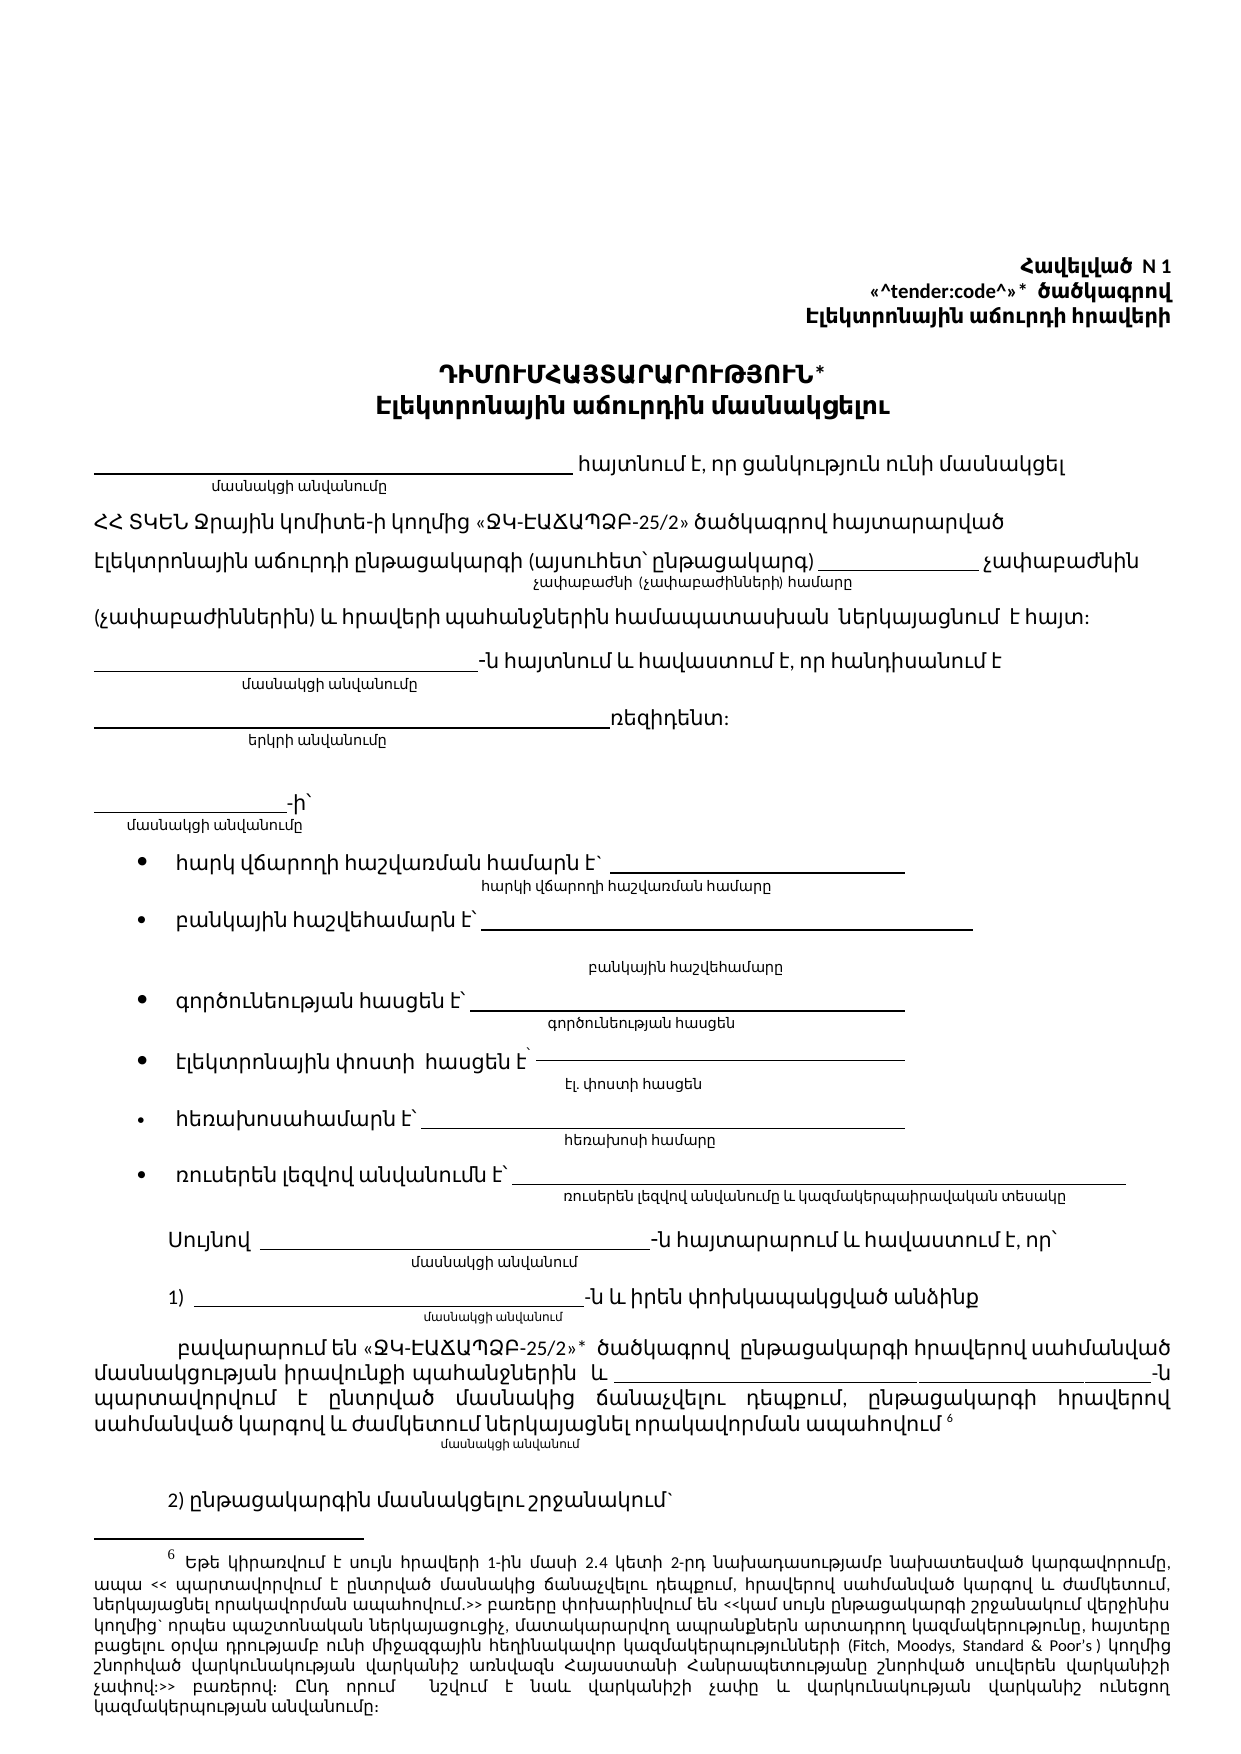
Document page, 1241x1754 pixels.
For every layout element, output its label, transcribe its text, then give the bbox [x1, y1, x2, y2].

text հայտնում է, որ ցանկություն ունի մասնակցել [94, 451, 1171, 477]
text մասնակցի անվանումը [94, 675, 1171, 706]
text մասնակցի անվանում [94, 1309, 1171, 1335]
text -ի՝ [94, 790, 1171, 816]
subtitle Էլեկտրոնային աճուրդին մասնակցելու [94, 390, 1171, 421]
text (չափաբաժիններին) և հրավերի պահանջներին համապատասխան ներկայացնում է հայտ: [94, 604, 1171, 629]
text հեռախոսի համարը [462, 1131, 1171, 1162]
text էլեկտրոնային աճուրդի ընթացակարգի (այսուհետ՝ ընթացակարգ) չափաբաժնին [94, 548, 1171, 573]
text ռեզիդենտ: [94, 706, 1171, 731]
list ռուսերեն լեզվով անվանումն է՝ [138, 1162, 1171, 1187]
list հեռախոսահամարն է՝ [138, 1106, 1171, 1131]
text մասնակցի անվանում [94, 1436, 1171, 1462]
text գործունեության հասցեն [94, 1014, 1171, 1045]
text երկրի անվանումը [94, 731, 1171, 762]
text -ն հայտնում և հավաստում է, որ հանդիսանում է [94, 644, 1171, 675]
text Սույնով -ն հայտարարում և հավաստում է, որ՝ [94, 1223, 1171, 1253]
list էլեկտրոնային փոստի հասցեն է՝ [138, 1045, 1171, 1075]
text էլ. փոստի հասցեն [94, 1075, 1171, 1106]
text մասնակցի անվանումը [94, 477, 1171, 507]
text չափաբաժնի (չափաբաժինների) համարը [94, 573, 1171, 604]
text ԴԻՄՈՒՄՀԱՅՏԱՐԱՐՈՒԹՅՈՒՆ* [94, 360, 1171, 390]
text բանկային հաշվեհամարը [94, 958, 1171, 989]
text բավարարում են «ՋԿ-ԷԱՃԱՊՁԲ-25/2»* ծածկագրով ընթացակարգի հրավերով սահմանված մասնակցության իրավունքի պահանջներին և -ն պարտավորվում է ընտրված մասնակից ճանաչվելու դեպքում, ընթացակարգի հրավերով սահմանված կարգով և ժամկետում ներկայացնել որակավորման ապահովում [94, 1335, 1171, 1436]
list բանկային հաշվեհամարն է՝ [138, 907, 1171, 958]
text «^tender:code^»* ծածկագրով [94, 278, 1171, 304]
text հարկի վճարողի հաշվառման համարը [94, 877, 1171, 907]
list հարկ վճարողի հաշվառման համարն է` [138, 846, 1171, 877]
text մասնակցի անվանումը [94, 816, 1171, 846]
text 1) -ն և իրեն փոխկապակցված անձինք [94, 1284, 1171, 1309]
text Հավելված N 1 [94, 253, 1171, 278]
text Էլեկտրոնային աճուրդի հրավերի [94, 304, 1171, 329]
text ՀՀ ՏԿԵՆ Ջրային կոմիտե-ի կողմից «ՋԿ-ԷԱՃԱՊՁԲ-25/2» ծածկագրով հայտարարված [94, 507, 1171, 535]
text մասնակցի անվանում [94, 1253, 1171, 1284]
list գործունեության հասցեն է՝ [138, 989, 1171, 1014]
text 2) ընթացակարգին մասնակցելու շրջանակում` [94, 1487, 1171, 1513]
text ռուսերեն լեզվով անվանումը և կազմակերպաիրավական տեսակը [94, 1187, 1171, 1218]
